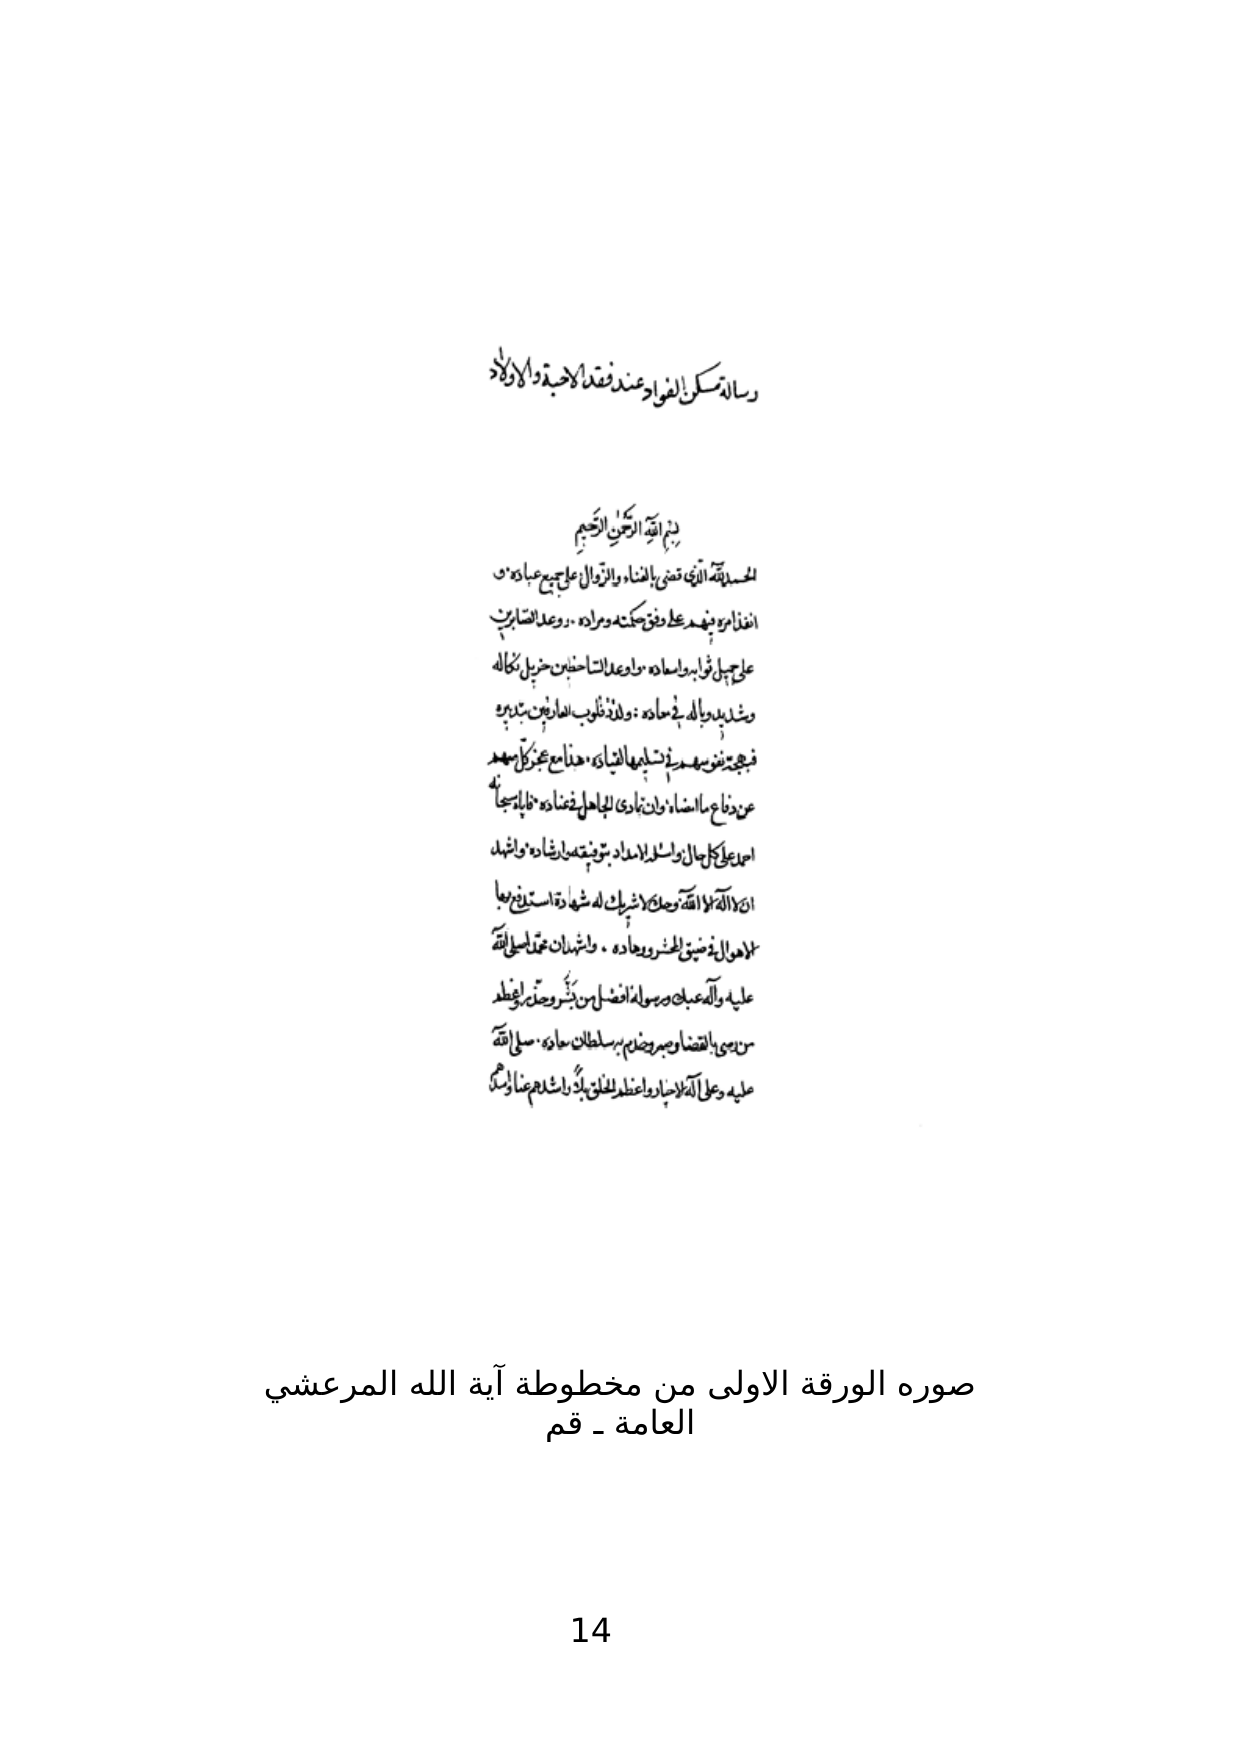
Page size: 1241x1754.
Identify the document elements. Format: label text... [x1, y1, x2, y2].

text صوره الورقة الاولى من مخطوطة آية الله المرعشي العامة ـ قم [237, 1365, 1003, 1442]
picture [236, 150, 1004, 1365]
